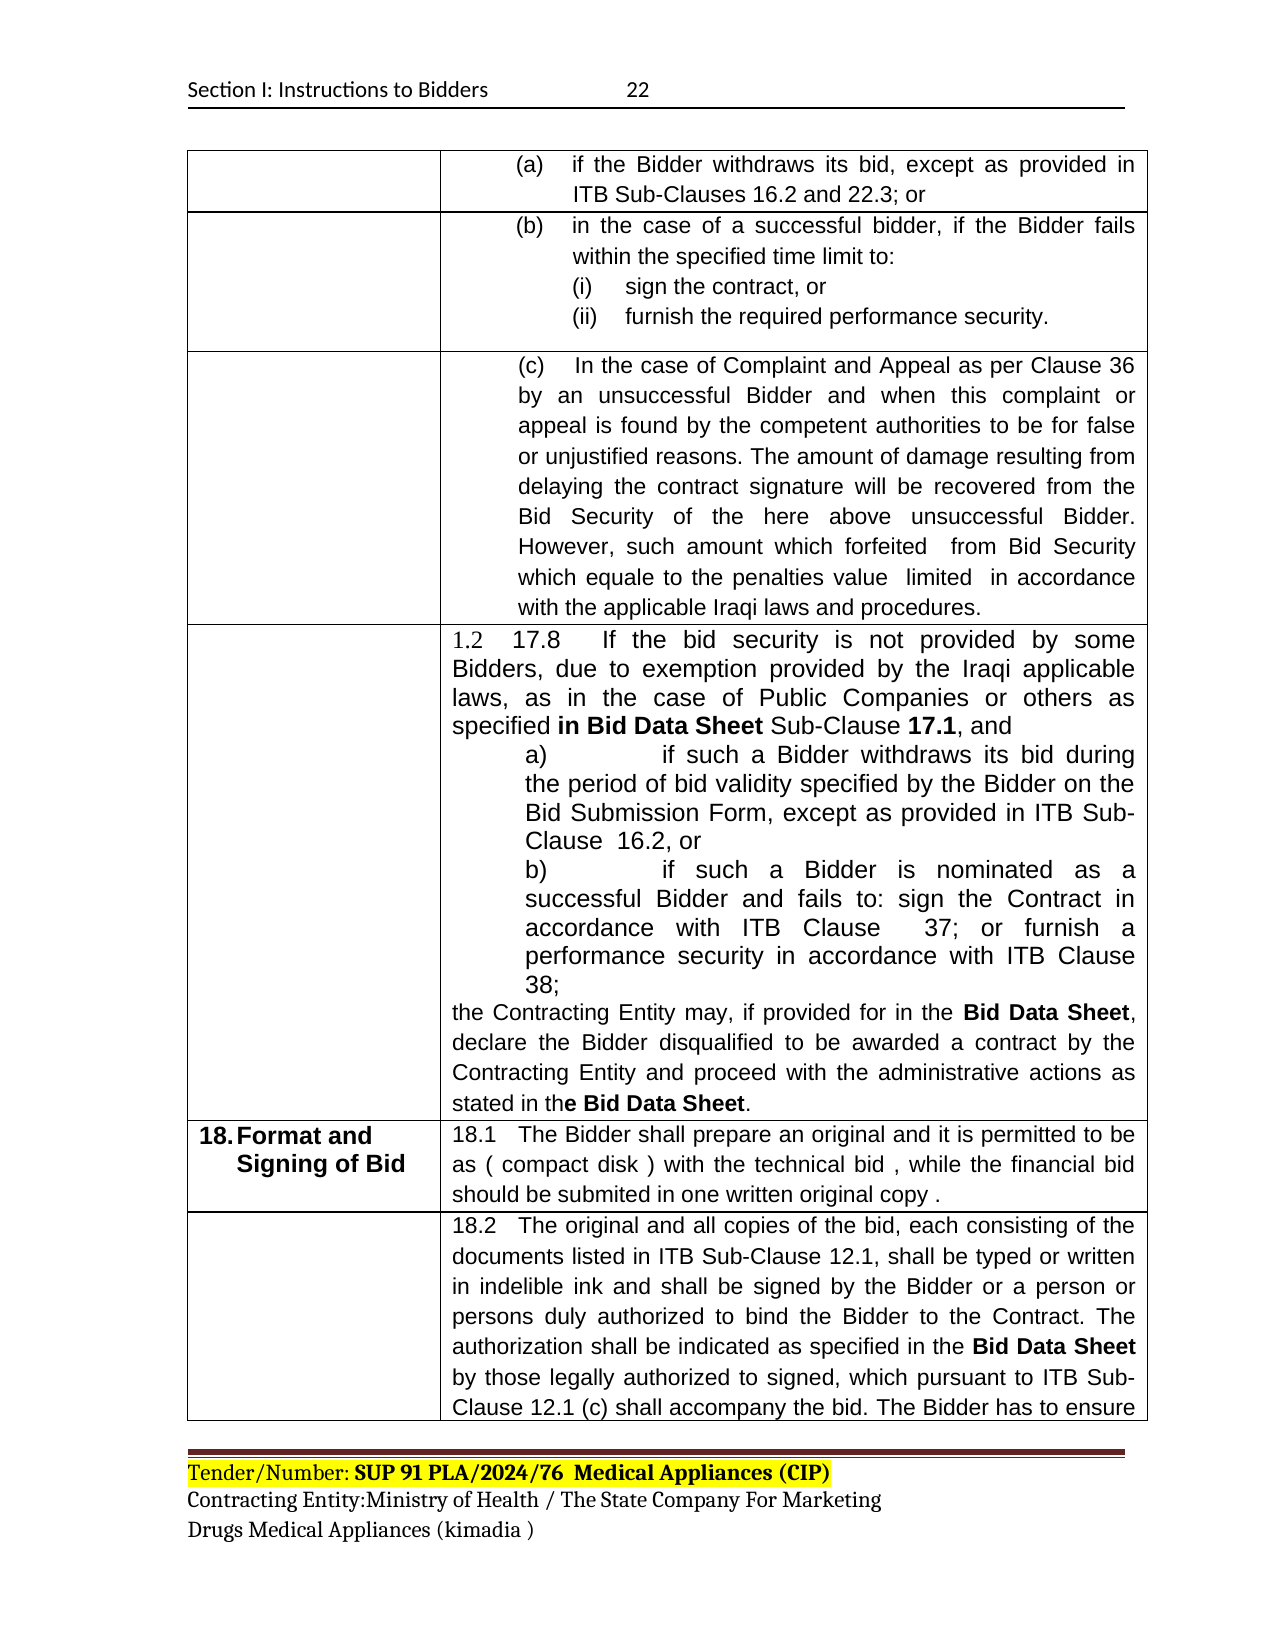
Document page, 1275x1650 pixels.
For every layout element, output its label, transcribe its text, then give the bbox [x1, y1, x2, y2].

table_cell (b) in the case of a successful bidder, if the Bidder fails within the specified time limit to: (i) sign the contract, or (ii) furnish the required performance security. [441, 213, 1147, 351]
table_cell 17.8 If the bid security is not provided by some Bidders, due to exemption provided by the Iraqi applicable laws, as in the case of Public Companies or others as specified in Bid Data Sheet Sub-Clause 17.1, and if such a Bidder withdraws its bid during the period of bid validity specified by the Bidder on the Bid Submission Form, except as provided in ITB Sub-Clause 16.2, or if such a Bidder is nominated as a successful Bidder and fails to: sign the Contract in accordance with ITB Clause 37; or furnish a performance security in accordance with ITB Clause 38; the Contracting Entity may, if provided for in the Bid Data Sheet, declare the Bidder disqualified to be awarded a contract by the Contracting Entity and proceed with the administrative actions as stated in the Bid Data Sheet. [441, 625, 1147, 1120]
table_cell [188, 213, 440, 351]
table_cell 18. Format and Signing of Bid [188, 1121, 440, 1211]
table_cell 18.1 The Bidder shall prepare an original and it is permitted to be as ( compact disk ) with the technical bid , while the financial bid should be submited in one written original copy . [441, 1121, 1147, 1211]
table_cell [188, 151, 440, 211]
table_cell [188, 625, 440, 1120]
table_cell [441, 1213, 1147, 1420]
table_cell [188, 1213, 440, 1420]
table_cell (c) In the case of Complaint and Appeal as per Clause 36 by an unsuccessful Bidder and when this complaint or appeal is found by the competent authorities to be for false or unjustified reasons. The amount of damage resulting from delaying the contract signature will be recovered from the Bid Security of the here above unsuccessful Bidder. However, such amount which forfeited from Bid Security which equale to the penalties value limited in accordance with the applicable Iraqi laws and procedures. [441, 352, 1147, 624]
table_cell [188, 352, 440, 624]
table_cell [441, 151, 1147, 211]
